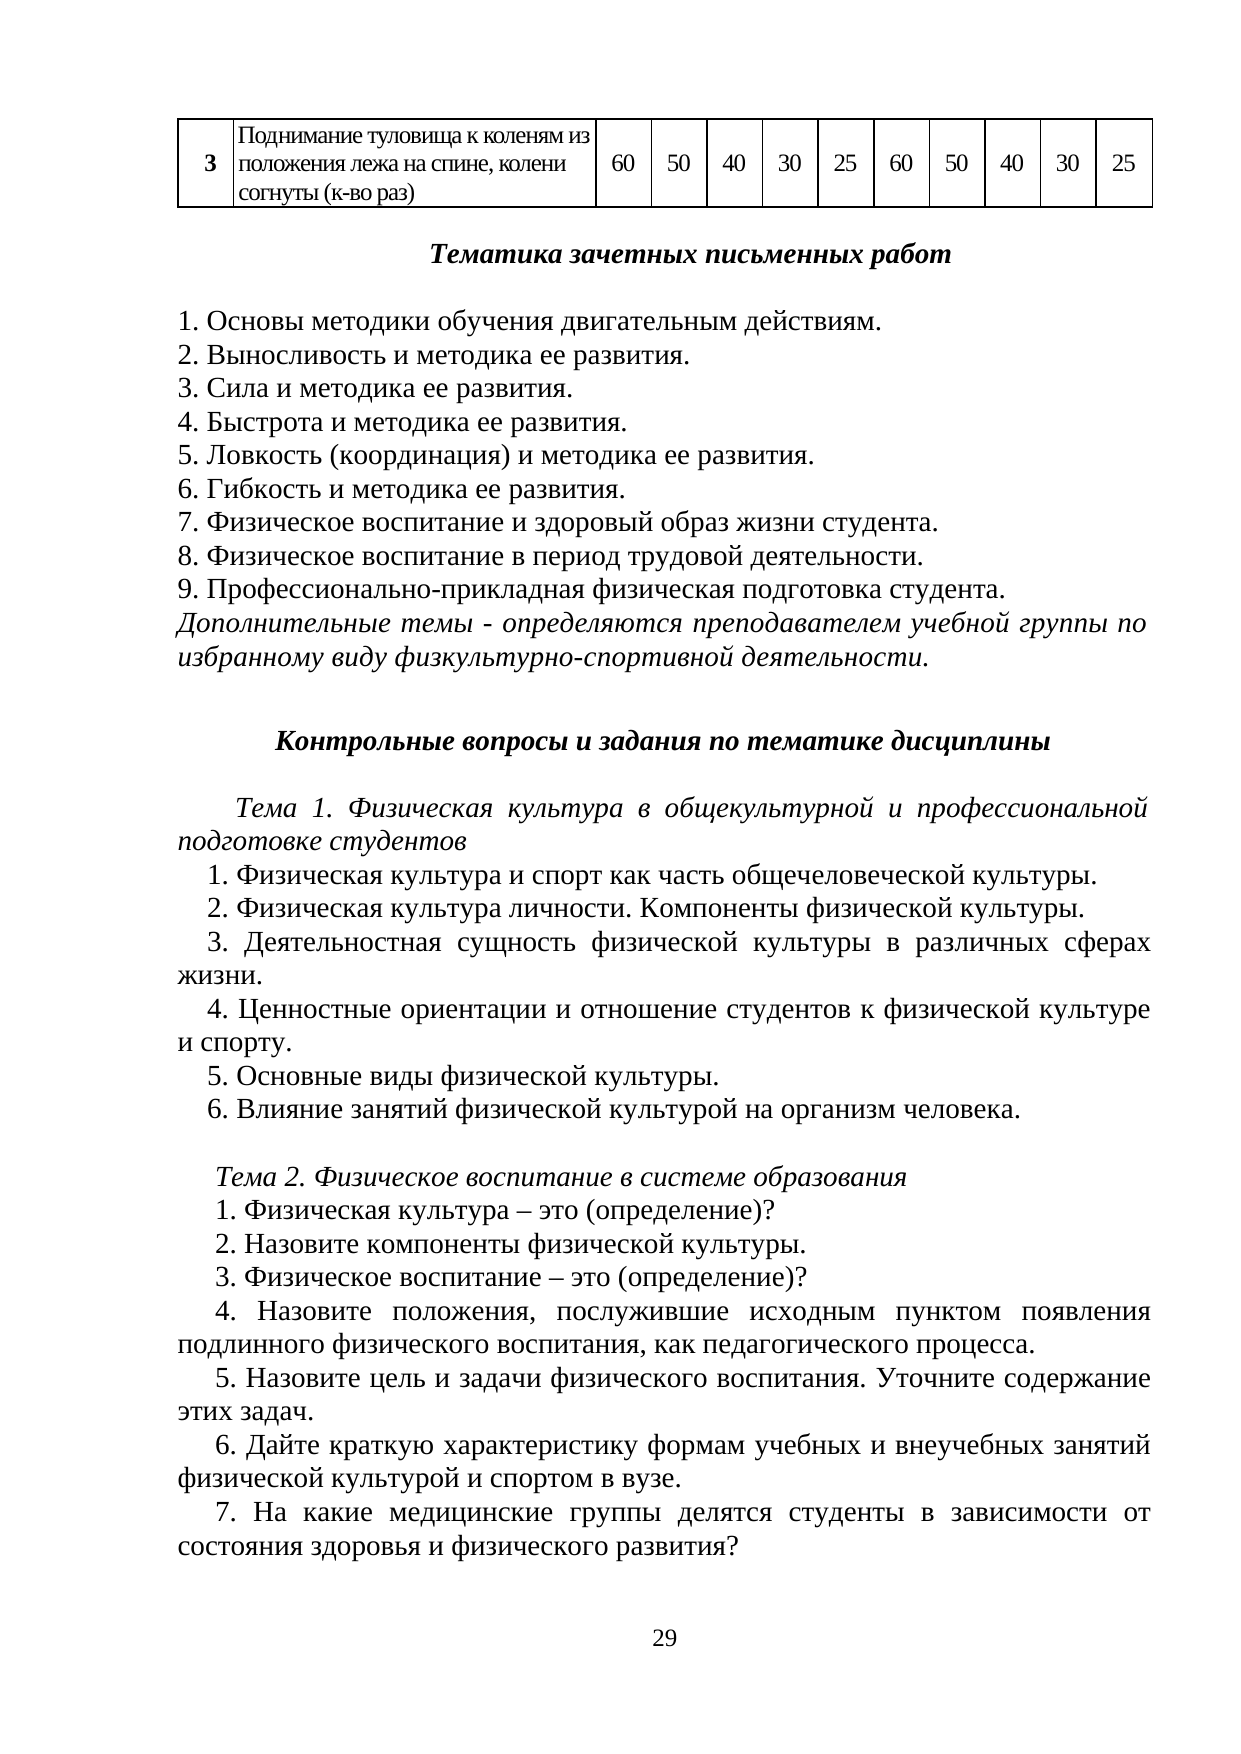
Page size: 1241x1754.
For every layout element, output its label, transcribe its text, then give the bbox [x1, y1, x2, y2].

text 4. Назовите положения, послужившие исходным пунктом появления подлинного физического воспитания, как педагогического процесса. [177, 1293, 1152, 1360]
text 6. Дайте краткую характеристику формам учебных и внеучебных занятий физической культурой и спортом в вузе. [177, 1427, 1152, 1494]
text 7. На какие медицинские группы делятся студенты в зависимости от состояния здоровья и физического развития? [177, 1494, 1152, 1561]
list Дополнительные темы - определяются преподавателем учебной группы по избранному виду физкультурно-спортивной деятельности. [177, 605, 1152, 672]
table_cell 50 [930, 120, 984, 206]
text 2. Физическая культура личности. Компоненты физической культуры. [177, 890, 1152, 924]
text 4. Ценностные ориентации и отношение студентов к физической культуре и спорту. [177, 991, 1152, 1058]
table_cell 40 [708, 120, 762, 206]
table_cell Поднимание туловища к коленям из положения лежа на спине, колени согнуты (к-во раз) [234, 120, 595, 206]
table_cell 3 [179, 120, 233, 206]
table_cell 60 [875, 120, 929, 206]
text Тема 2. Физическое воспитание в системе образования [177, 1159, 1152, 1192]
text 4. Быстрота и методика ее развития. [177, 404, 1152, 437]
text 6. Влияние занятий физической культурой на организм человека. [177, 1092, 1152, 1125]
table_cell 25 [1097, 120, 1152, 206]
text 8. Физическое воспитание в период трудовой деятельности. [177, 538, 1152, 572]
text 3. Сила и методика ее развития. [177, 370, 1152, 404]
text Тематика зачетных письменных работ [229, 236, 1152, 270]
text 5. Основные виды физической культуры. [177, 1058, 1152, 1092]
text 1. Основы методики обучения двигательным действиям. [177, 303, 1152, 337]
text 9. Профессионально-прикладная физическая подготовка студента. [177, 572, 1152, 605]
text 1. Физическая культура – это (определение)? [177, 1192, 1152, 1226]
text 3. Физическое воспитание – это (определение)? [177, 1259, 1152, 1293]
text 5. Назовите цель и задачи физического воспитания. Уточните содержание этих задач. [177, 1360, 1152, 1427]
table_cell 30 [1041, 120, 1095, 206]
table_cell 50 [652, 120, 706, 206]
text Тема 1. Физическая культура в общекультурной и профессиональной подготовке студентов [177, 790, 1152, 857]
text 2. Назовите компоненты физической культуры. [177, 1226, 1152, 1259]
text 2. Выносливость и методика ее развития. [177, 337, 1152, 370]
table_cell 40 [986, 120, 1040, 206]
text 5. Ловкость (координация) и методика ее развития. [177, 437, 1152, 471]
text 3. Деятельностная сущность физической культуры в различных сферах жизни. [177, 924, 1152, 991]
text Контрольные вопросы и задания по тематике дисциплины [177, 723, 1152, 756]
table_cell 60 [597, 120, 651, 206]
text 1. Физическая культура и спорт как часть общечеловеческой культуры. [177, 857, 1152, 890]
table_cell 25 [819, 120, 873, 206]
text 7. Физическое воспитание и здоровый образ жизни студента. [177, 504, 1152, 538]
table_cell 30 [763, 120, 817, 206]
text 6. Гибкость и методика ее развития. [177, 471, 1152, 504]
